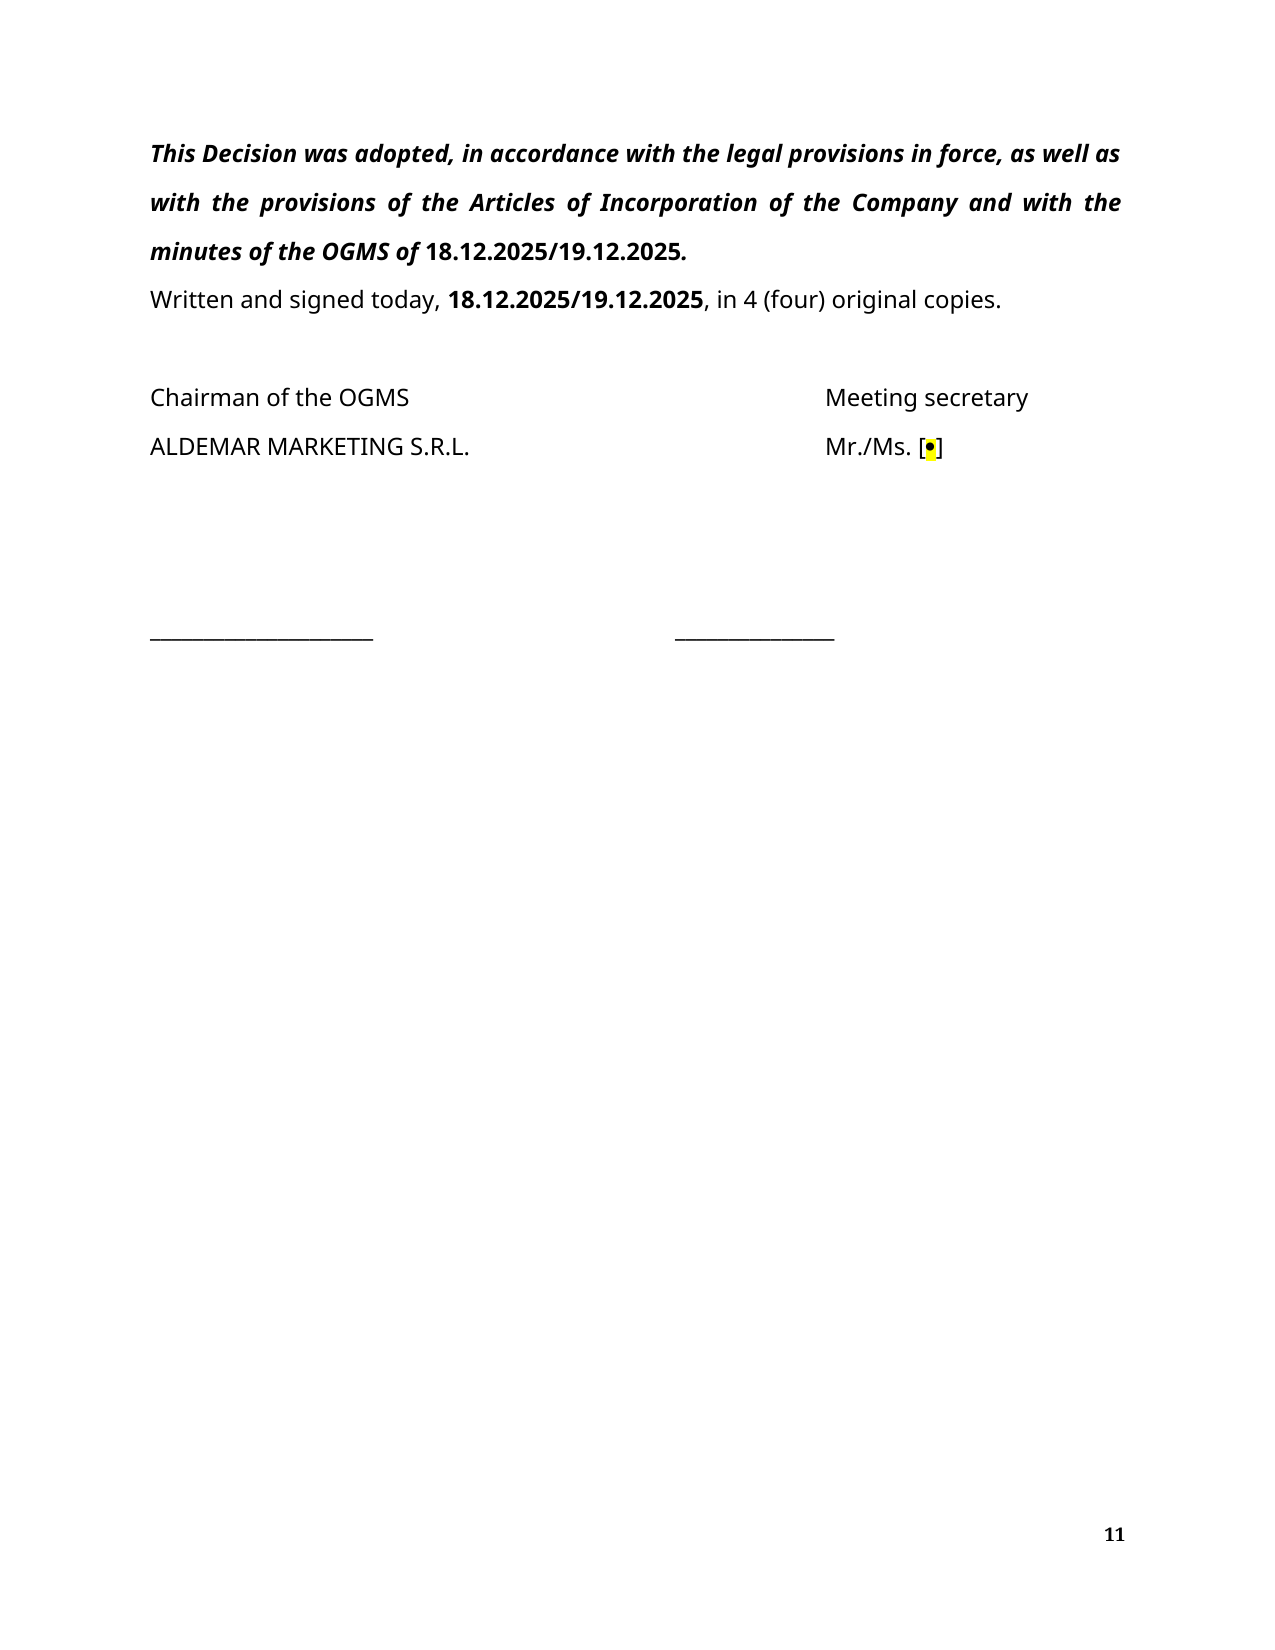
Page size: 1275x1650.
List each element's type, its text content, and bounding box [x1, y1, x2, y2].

text This Decision was adopted, in accordance with the legal provisions in force, as well as with the provisions of the Articles of Incorporation of the Company and with the minutes of the OGMS of 18.12.2025/19.12.2025. [150, 137, 1125, 267]
text Written and signed today, 18.12.2025/19.12.2025, in 4 (four) original copies. [150, 283, 1125, 316]
text Chairman of the OGMS Meeting secretary [150, 381, 1125, 413]
text ALDEMAR MARKETING S.R.L. Mr./Ms. [] [150, 430, 1125, 462]
text _____________________ _______________ [150, 611, 1125, 644]
